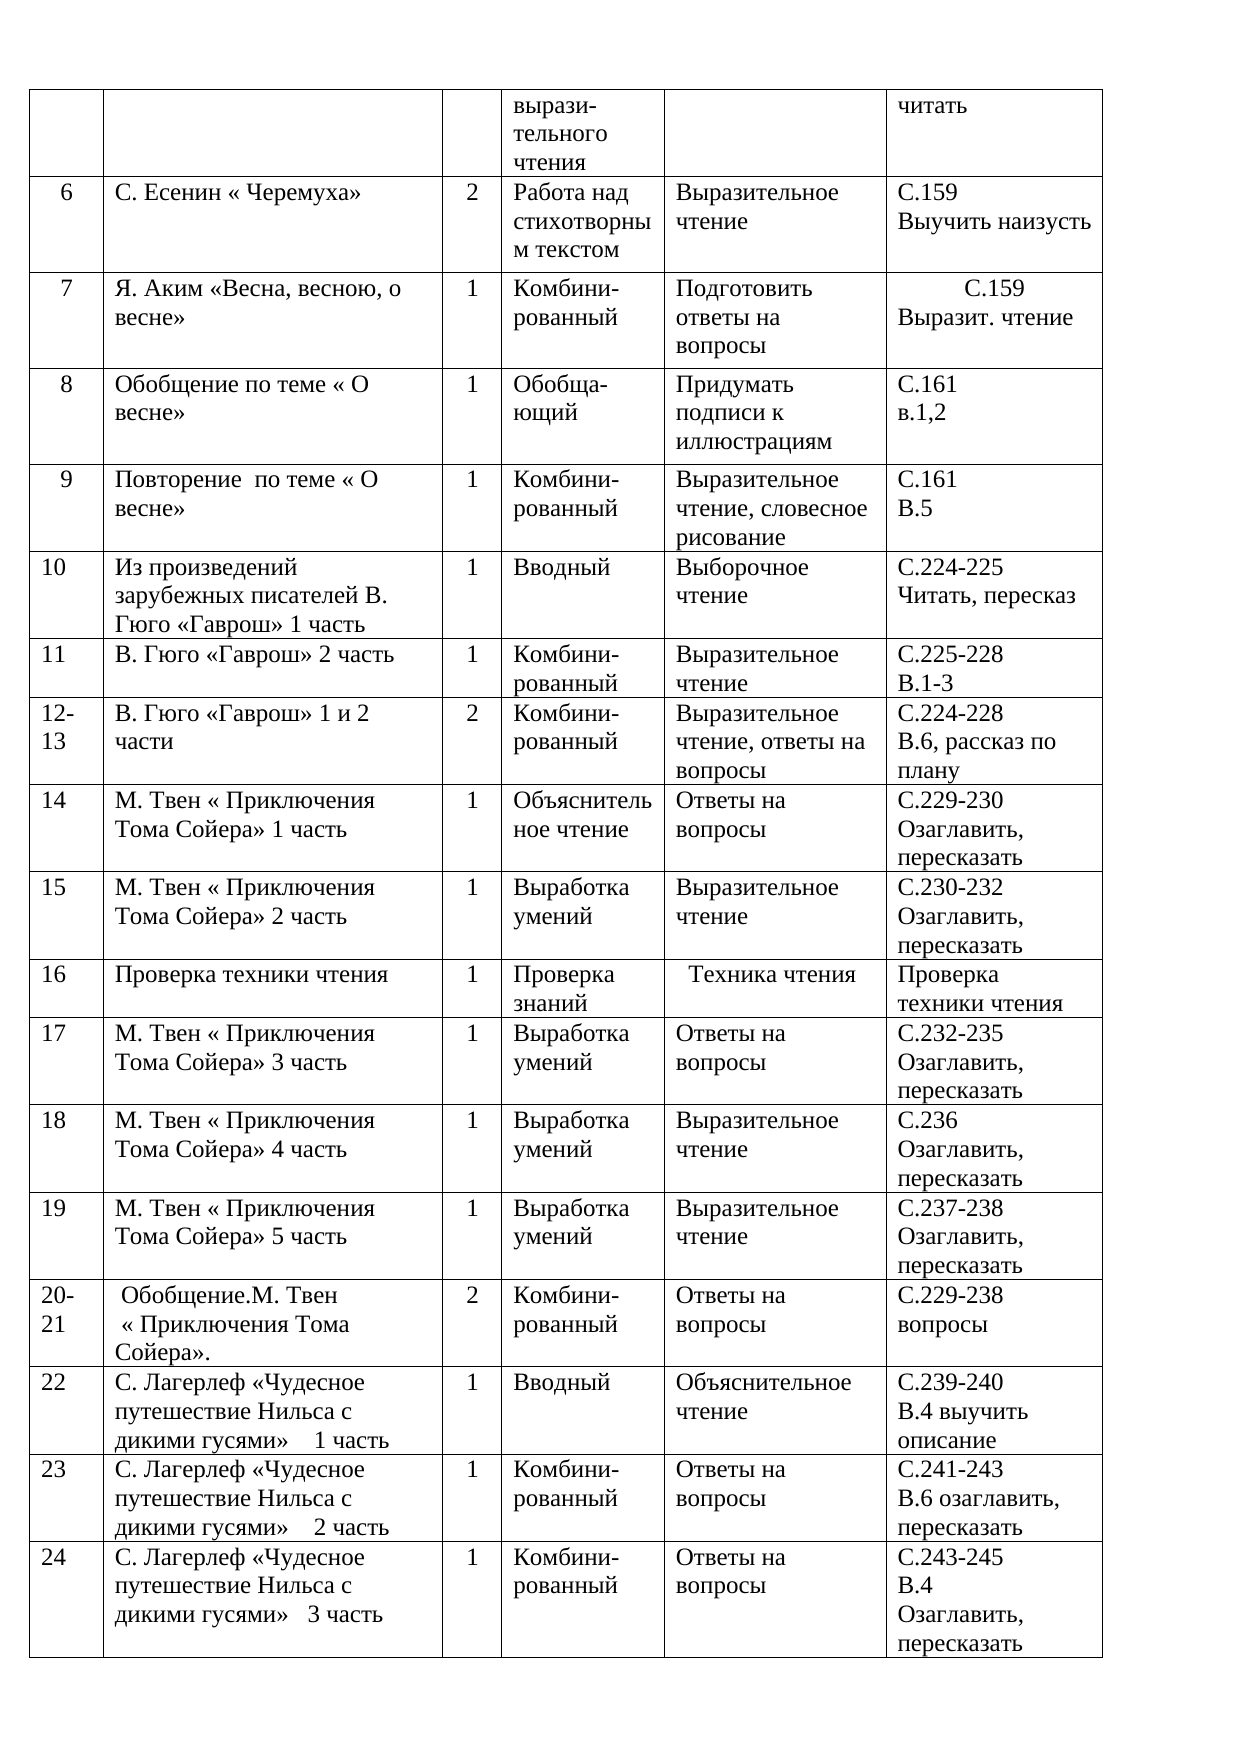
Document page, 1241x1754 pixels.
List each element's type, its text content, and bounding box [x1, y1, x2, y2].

table_cell С.161 В.5 [887, 465, 1102, 551]
table_cell С.225-228 В.1-3 [887, 639, 1102, 697]
table_cell 1 [443, 465, 501, 551]
table_cell 17 [30, 1018, 103, 1104]
table_cell С.232-235 Озаглавить, пересказать [887, 1018, 1102, 1104]
table_cell Ответы на вопросы [665, 785, 886, 871]
table_cell 20-21 [30, 1280, 103, 1366]
table_cell С. Лагерлеф «Чудесное путешествие Нильса с дикими гусями» 3 часть [104, 1542, 442, 1657]
table_cell С.229-230 Озаглавить, пересказать [887, 785, 1102, 871]
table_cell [104, 90, 442, 176]
table_cell 9 [30, 465, 103, 551]
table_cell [887, 90, 1102, 176]
table_cell Ответы на вопросы [665, 1280, 886, 1366]
table_cell Обобщение.М. Твен « Приключения Тома Сойера». [104, 1280, 442, 1366]
table_cell М. Твен « Приключения Тома Сойера» 5 часть [104, 1193, 442, 1279]
table_cell 2 [443, 177, 501, 272]
table_cell 2 [443, 1280, 501, 1366]
table_cell С.159 Выучить наизусть [887, 177, 1102, 272]
table_cell Подготовить ответы на вопросы [665, 273, 886, 368]
table_cell 23 [30, 1455, 103, 1541]
table_cell С. Лагерлеф «Чудесное путешествие Нильса с дикими гусями» 2 часть [104, 1455, 442, 1541]
table_cell 19 [30, 1193, 103, 1279]
table_cell 18 [30, 1105, 103, 1192]
table_cell Проверка техники чтения [887, 960, 1102, 1017]
table_cell Обобща-ющий [502, 369, 664, 463]
table_cell 11 [30, 639, 103, 697]
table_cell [665, 90, 886, 176]
table_cell Комбини-рованный [502, 273, 664, 368]
table_cell Выразительное чтение, словесное рисование [665, 465, 886, 551]
table_cell 1 [443, 960, 501, 1017]
table_cell Выработка умений [502, 1193, 664, 1279]
table_cell Комбини-рованный [502, 698, 664, 784]
table_cell С.224-225 Читать, пересказ [887, 552, 1102, 638]
table_cell 1 [443, 90, 501, 176]
table_cell Комбини-рованный [502, 1280, 664, 1366]
table_cell Ответы на вопросы [665, 1018, 886, 1104]
table_cell Объяснительное чтение [665, 1367, 886, 1453]
table_cell 1 [443, 639, 501, 697]
table_cell Выразительное чтение [665, 872, 886, 958]
table_cell С.230-232 Озаглавить, пересказать [887, 872, 1102, 958]
table_cell Выработка умений [502, 1105, 664, 1192]
table_cell М. Твен « Приключения Тома Сойера» 1 часть [104, 785, 442, 871]
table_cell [502, 90, 664, 176]
table_cell М. Твен « Приключения Тома Сойера» 4 часть [104, 1105, 442, 1192]
table_cell Проверка техники чтения [104, 960, 442, 1017]
table_cell 1 [443, 1105, 501, 1192]
table_cell В. Гюго «Гаврош» 1 и 2 части [104, 698, 442, 784]
table_cell 1 [443, 1018, 501, 1104]
table_cell 5 [30, 90, 103, 176]
table_cell Работа над стихотворным текстом [502, 177, 664, 272]
table_cell С. Есенин « Черемуха» [104, 177, 442, 272]
table_cell Выразительное чтение [665, 1105, 886, 1192]
table_cell Обобщение по теме « О весне» [104, 369, 442, 463]
table_cell Выразительное чтение, ответы на вопросы [665, 698, 886, 784]
table_cell 14 [30, 785, 103, 871]
table_cell С.239-240 В.4 выучить описание [887, 1367, 1102, 1453]
table_cell 1 [443, 1542, 501, 1657]
table_cell С. Лагерлеф «Чудесное путешествие Нильса с дикими гусями» 1 часть [104, 1367, 442, 1453]
table_cell 1 [443, 785, 501, 871]
table_cell 1 [443, 273, 501, 368]
table_cell Выработка умений [502, 872, 664, 958]
table_cell Вводный [502, 552, 664, 638]
table_cell С.241-243 В.6 озаглавить, пересказать [887, 1455, 1102, 1541]
table_cell С.229-238 вопросы [887, 1280, 1102, 1366]
table_cell 16 [30, 960, 103, 1017]
table_cell Проверка знаний [502, 960, 664, 1017]
table_cell 24 [30, 1542, 103, 1657]
table_cell С.159 Выразит. чтение [887, 273, 1102, 368]
table_cell Комбини-рованный [502, 1542, 664, 1657]
table_cell С.161 в.1,2 [887, 369, 1102, 463]
table_cell 1 [443, 872, 501, 958]
table_cell С.243-245 В.4 Озаглавить, пересказать [887, 1542, 1102, 1657]
table_cell Выразительное чтение [665, 177, 886, 272]
table_cell Объяснительное чтение [502, 785, 664, 871]
table_cell С.224-228 В.6, рассказ по плану [887, 698, 1102, 784]
table_cell 1 [443, 369, 501, 463]
table_cell Ответы на вопросы [665, 1542, 886, 1657]
table_cell Комбини-рованный [502, 465, 664, 551]
table_cell Из произведений зарубежных писателей В. Гюго «Гаврош» 1 часть [104, 552, 442, 638]
table_cell 15 [30, 872, 103, 958]
table_cell 1 [443, 1455, 501, 1541]
table_cell Ответы на вопросы [665, 1455, 886, 1541]
table_cell 12-13 [30, 698, 103, 784]
table_cell Выборочное чтение [665, 552, 886, 638]
table_cell В. Гюго «Гаврош» 2 часть [104, 639, 442, 697]
table_cell 6 [30, 177, 103, 272]
table_cell Комбини-рованный [502, 1455, 664, 1541]
table_cell Повторение по теме « О весне» [104, 465, 442, 551]
table_cell Я. Аким «Весна, весною, о весне» [104, 273, 442, 368]
table_cell С.237-238 Озаглавить, пересказать [887, 1193, 1102, 1279]
table_cell 2 [443, 698, 501, 784]
table_cell 22 [30, 1367, 103, 1453]
table_cell Техника чтения [665, 960, 886, 1017]
table_cell 7 [30, 273, 103, 368]
table_cell Выразительное чтение [665, 639, 886, 697]
table_cell С.236 Озаглавить, пересказать [887, 1105, 1102, 1192]
table_cell Вводный [502, 1367, 664, 1453]
table_cell Комбини-рованный [502, 639, 664, 697]
table_cell Придумать подписи к иллюстрациям [665, 369, 886, 463]
table_cell 10 [30, 552, 103, 638]
table_cell 8 [30, 369, 103, 463]
table_cell Выработка умений [502, 1018, 664, 1104]
table_cell 1 [443, 1367, 501, 1453]
table_cell М. Твен « Приключения Тома Сойера» 2 часть [104, 872, 442, 958]
table_cell 1 [443, 552, 501, 638]
table_cell 1 [443, 1193, 501, 1279]
table_cell Выразительное чтение [665, 1193, 886, 1279]
table_cell М. Твен « Приключения Тома Сойера» 3 часть [104, 1018, 442, 1104]
